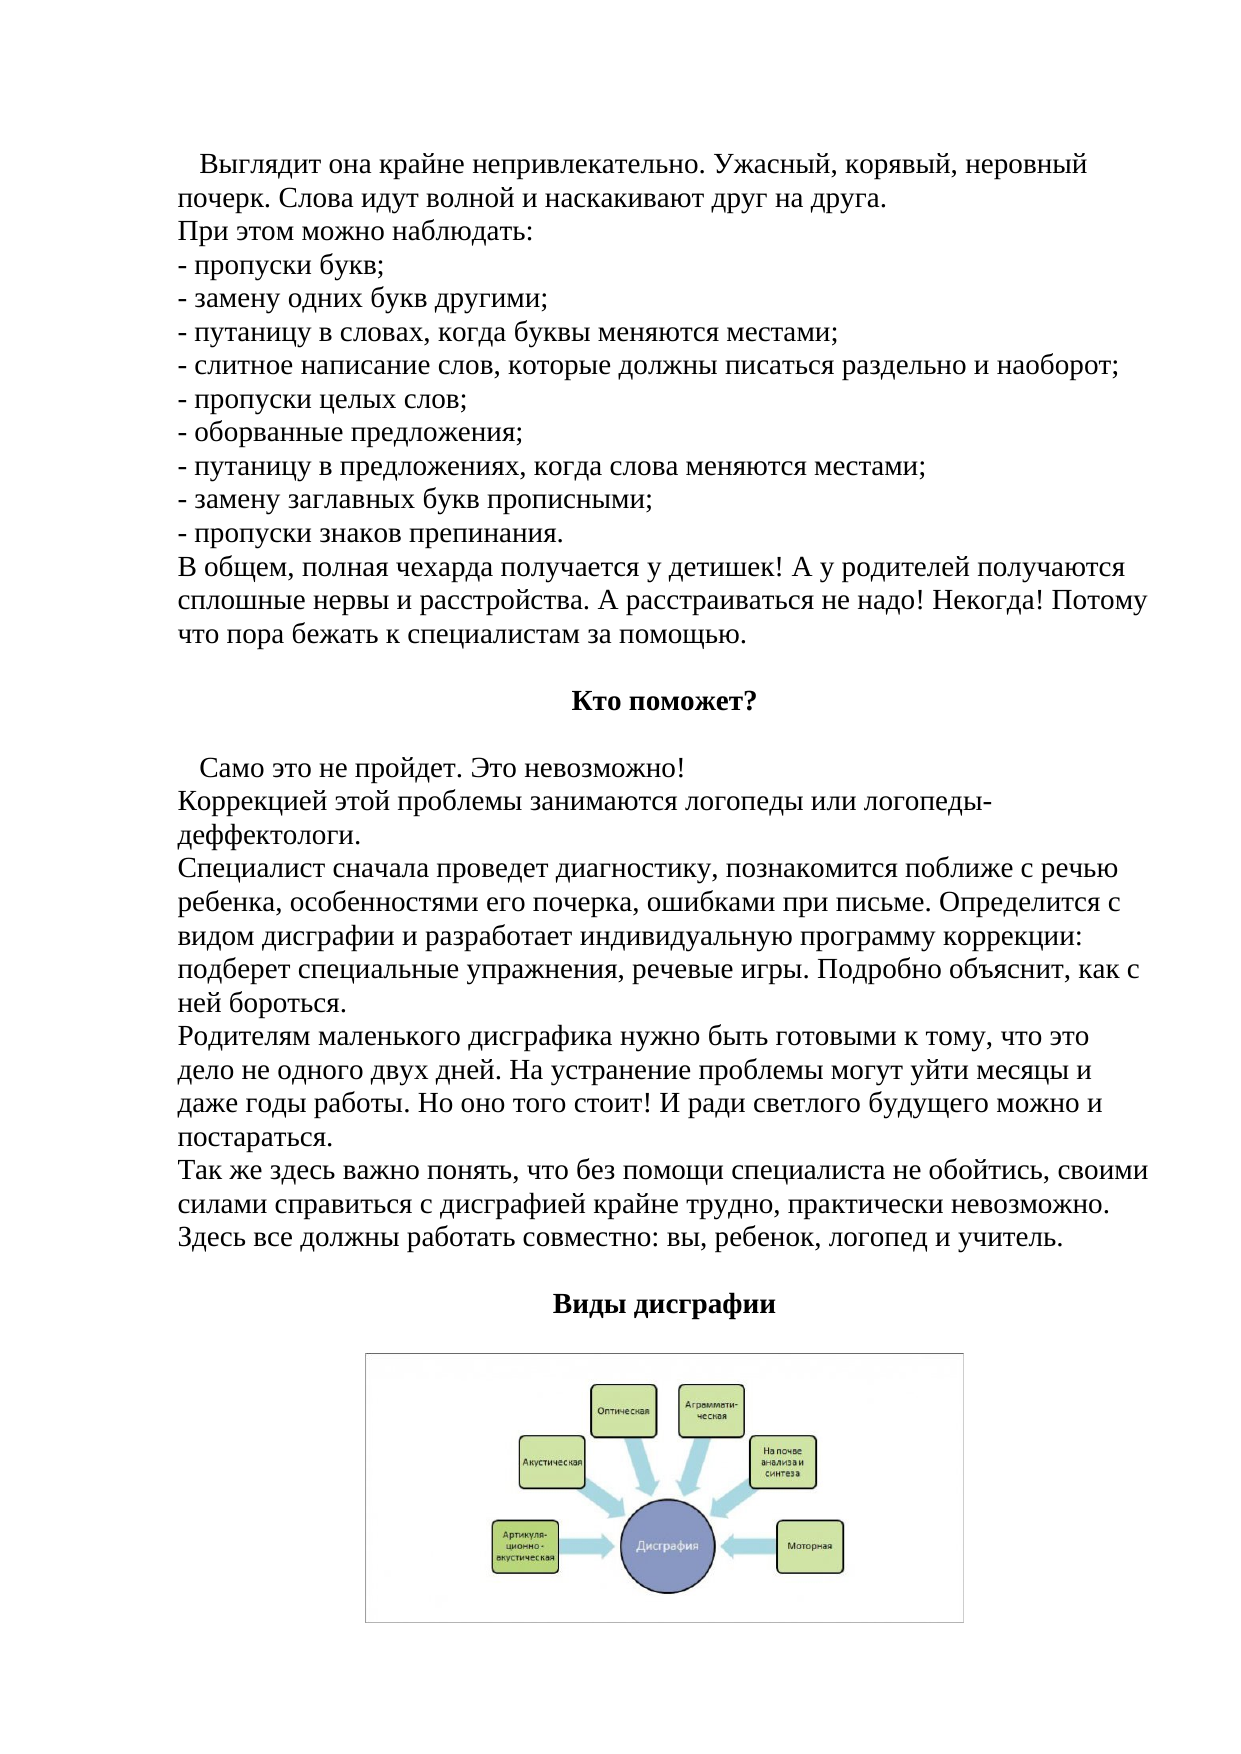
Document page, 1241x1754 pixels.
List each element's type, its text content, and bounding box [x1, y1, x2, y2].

text В общем, полная чехарда получается у детишек! А у родителей получаются сплошные нервы и расстройства. А расстраиваться не надо! Некогда! Потому что пора бежать к специалистам за помощью. [177, 549, 1152, 649]
text - оборванные предложения; [177, 414, 1152, 448]
text Кто поможет? [177, 683, 1152, 716]
text Само это не пройдет. Это невозможно! [177, 750, 1152, 783]
text - пропуски знаков препинания. [177, 515, 1152, 549]
text - пропуски букв; [177, 247, 1152, 280]
picture [365, 1353, 964, 1623]
text - путаницу в предложениях, когда слова меняются местами; [177, 448, 1152, 482]
text - замену заглавных букв прописными; [177, 482, 1152, 515]
text Коррекцией этой проблемы занимаются логопеды или логопеды-деффектологи. [177, 783, 1152, 851]
text - слитное написание слов, которые должны писаться раздельно и наоборот; [177, 347, 1152, 381]
text При этом можно наблюдать: [177, 213, 1152, 247]
text Родителям маленького дисграфика нужно быть готовыми к тому, что это дело не одного двух дней. На устранение проблемы могут уйти месяцы и даже годы работы. Но оно того стоит! И ради светлого будущего можно и постараться. [177, 1018, 1152, 1152]
text - замену одних букв другими; [177, 280, 1152, 314]
text - путаницу в словах, когда буквы меняются местами; [177, 314, 1152, 347]
text - пропуски целых слов; [177, 381, 1152, 414]
text Так же здесь важно понять, что без помощи специалиста не обойтись, своими силами справиться с дисграфией крайне трудно, практически невозможно. Здесь все должны работать совместно: вы, ребенок, логопед и учитель. [177, 1152, 1152, 1253]
text Выглядит она крайне непривлекательно. Ужасный, корявый, неровный почерк. Слова идут волной и наскакивают друг на друга. [177, 146, 1152, 213]
text Виды дисграфии [177, 1287, 1152, 1320]
text Специалист сначала проведет диагностику, познакомится поближе с речью ребенка, особенностями его почерка, ошибками при письме. Определится с видом дисграфии и разработает индивидуальную программу коррекции: подберет специальные упражнения, речевые игры. Подробно объяснит, как с ней бороться. [177, 851, 1152, 1018]
